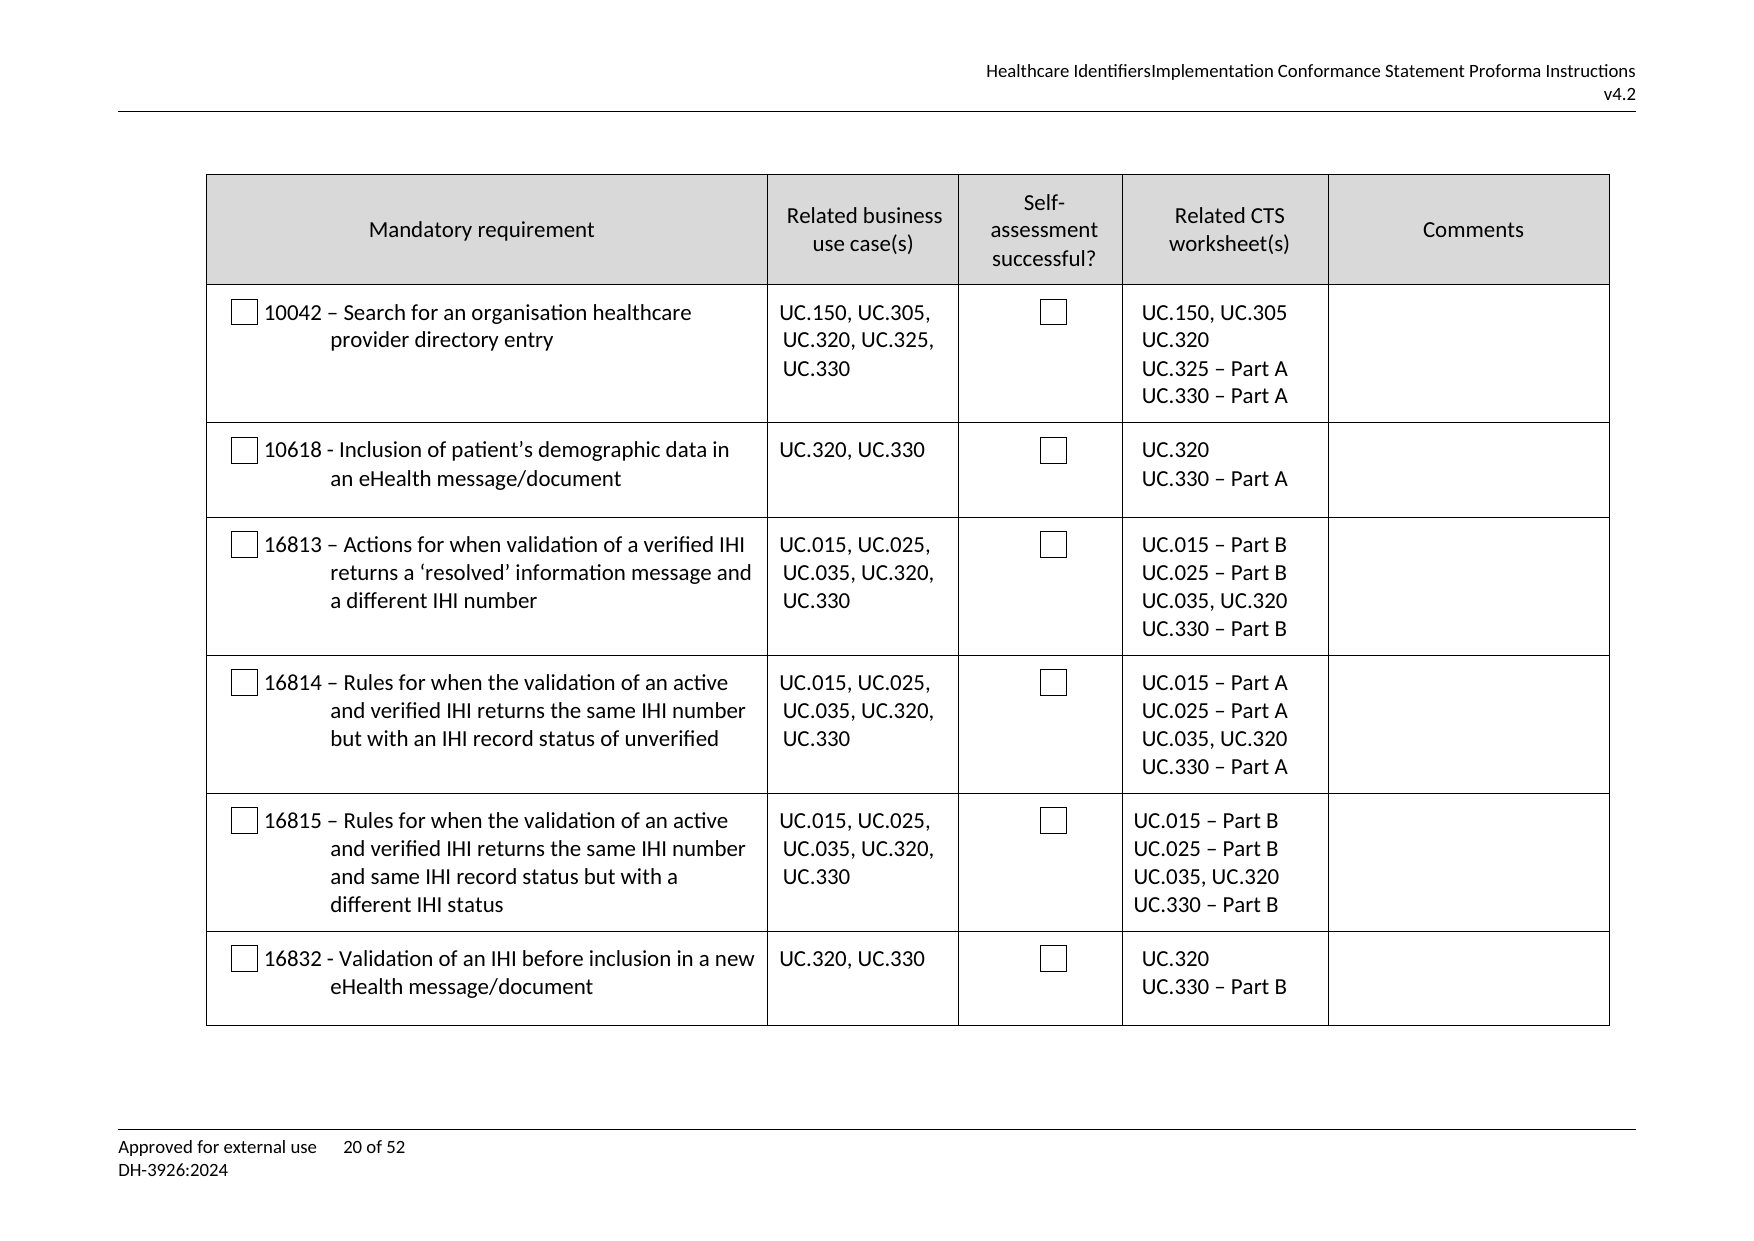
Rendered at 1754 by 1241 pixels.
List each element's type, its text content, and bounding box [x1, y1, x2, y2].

table_cell UC.320 UC.330 – Part B [1123, 932, 1328, 1025]
table_header Mandatory requirement [207, 175, 767, 284]
table_cell 10618 - Inclusion of patient’s demographic data in an eHealth message/document [207, 423, 767, 517]
table_cell UC.150, UC.305 UC.320 UC.325 – Part A UC.330 – Part A [1123, 285, 1328, 422]
table_cell UC.320, UC.330 [768, 932, 958, 1025]
table_header Related CTS worksheet(s) [1123, 175, 1328, 284]
table_cell 10042 – Search for an organisation healthcare provider directory entry [207, 285, 767, 422]
table_cell [1329, 932, 1609, 1025]
table_cell UC.320 UC.330 – Part A [1123, 423, 1328, 517]
table_cell [1329, 518, 1609, 655]
table_cell 16815 – Rules for when the validation of an active and verified IHI returns the same IHI number and same IHI record status but with a different IHI status [207, 794, 767, 931]
table_header Self-assessment successful? [959, 175, 1122, 284]
table_cell [1329, 285, 1609, 422]
table_cell 16832 - Validation of an IHI before inclusion in a new eHealth message/document [207, 932, 767, 1025]
table_cell [959, 656, 1122, 793]
table_cell 16814 – Rules for when the validation of an active and verified IHI returns the same IHI number but with an IHI record status of unverified [207, 656, 767, 793]
table_cell UC.015 – Part B UC.025 – Part B UC.035, UC.320 UC.330 – Part B [1123, 794, 1328, 931]
table_cell UC.150, UC.305, UC.320, UC.325, UC.330 [768, 285, 958, 422]
table_cell UC.015, UC.025, UC.035, UC.320, UC.330 [768, 794, 958, 931]
table_cell [959, 932, 1122, 1025]
table_cell [959, 518, 1122, 655]
table_cell [1329, 794, 1609, 931]
table_cell UC.320, UC.330 [768, 423, 958, 517]
table_cell UC.015 – Part B UC.025 – Part B UC.035, UC.320 UC.330 – Part B [1123, 518, 1328, 655]
table_cell [959, 794, 1122, 931]
table_cell [1329, 423, 1609, 517]
table_cell UC.015 – Part A UC.025 – Part A UC.035, UC.320 UC.330 – Part A [1123, 656, 1328, 793]
table_cell 16813 – Actions for when validation of a verified IHI returns a ‘resolved’ information message and a different IHI number [207, 518, 767, 655]
table_cell UC.015, UC.025, UC.035, UC.320, UC.330 [768, 656, 958, 793]
table_cell [959, 285, 1122, 422]
table_header Comments [1329, 175, 1609, 284]
table_cell UC.015, UC.025, UC.035, UC.320, UC.330 [768, 518, 958, 655]
table_header Related business use case(s) [768, 175, 958, 284]
table_cell [959, 423, 1122, 517]
table_cell [1329, 656, 1609, 793]
